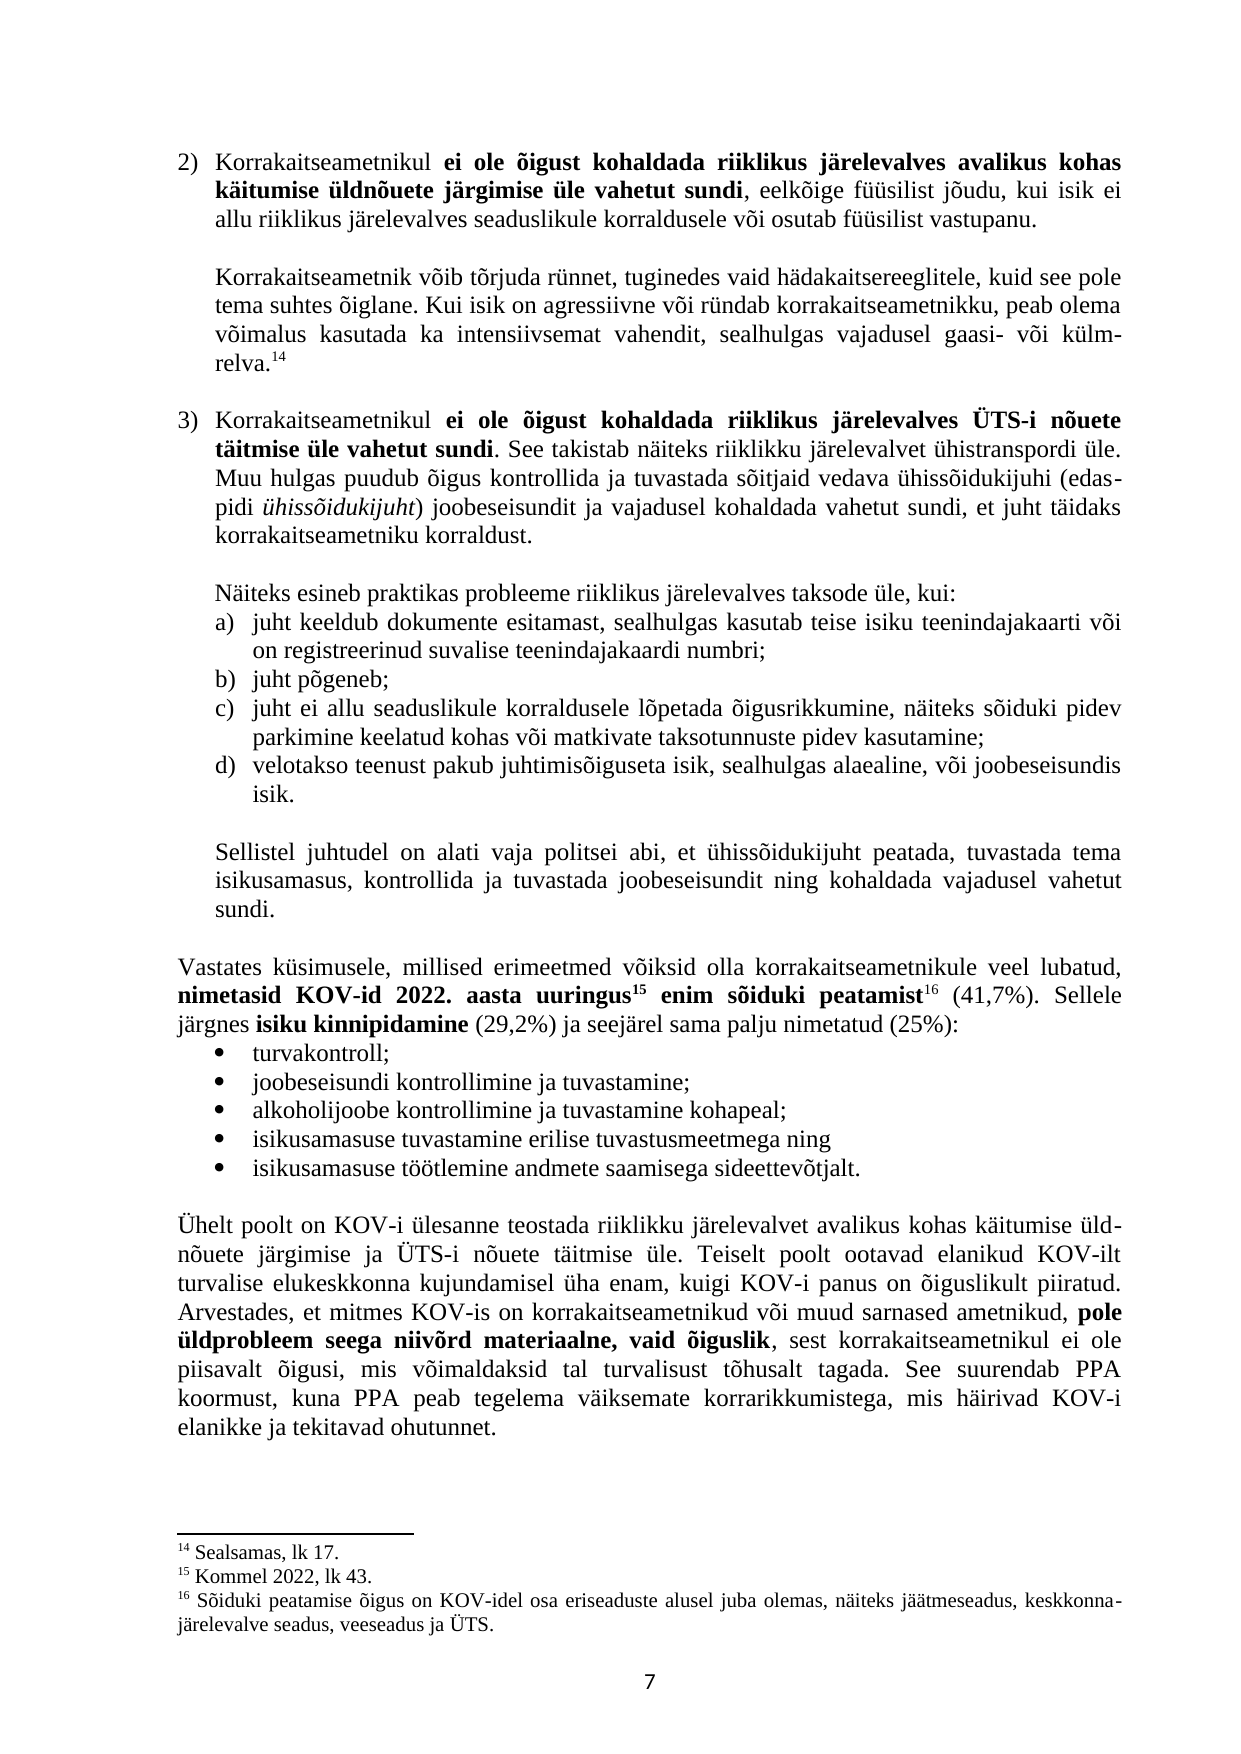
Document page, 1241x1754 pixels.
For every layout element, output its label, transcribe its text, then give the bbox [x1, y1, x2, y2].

text Ühelt poolt on KOV-i ülesanne teostada riiklikku järelevalvet avalikus kohas käitumise üldnõuete järgimise ja ÜTS-i nõuete täitmise üle. Teiselt poolt ootavad elanikud KOV-ilt turvalise elukeskkonna kujundamisel üha enam, kuigi KOV-i panus on õiguslikult piiratud. Arvestades, et mitmes KOV-is on korrakaitseametnikud või muud sarnased ametnikud, pole üldprobleem seega niivõrd materiaalne, vaid õiguslik, sest korrakaitseametnikul ei ole piisavalt õigusi, mis võimaldaksid tal turvalisust tõhusalt tagada. See suurendab PPA koormust, kuna PPA peab tegelema väiksemate korrarikkumistega, mis häirivad KOV-i elanikke ja tekitavad ohutunnet. [177, 1211, 1122, 1441]
list juht ei allu seaduslikule korraldusele lõpetada õigusrikkumine, näiteks sõiduki pidev parkimine keelatud kohas või matkivate taksotunnuste pidev kasutamine; [215, 693, 1122, 751]
text Korrakaitseametnik võib tõrjuda rünnet, tuginedes vaid hädakaitsereeglitele, kuid see pole tema suhtes õiglane. Kui isik on agressiivne või ründab korrakaitseametnikku, peab olema võimalus kasutada ka intensiivsemat vahendit, sealhulgas vajadusel gaasi- või külmrelva. [215, 262, 1122, 377]
text Näiteks esineb praktikas probleeme riiklikus järelevalves taksode üle, kui: [214, 578, 1122, 607]
list turvakontroll; [215, 1038, 1122, 1067]
list juht keeldub dokumente esitamast, sealhulgas kasutab teise isiku teenindajakaarti või on registreerinud suvalise teenindajakaardi numbri; [215, 607, 1122, 664]
text Vastates küsimusele, millised erimeetmed võiksid olla korrakaitseametnikule veel lubatud, nimetasid KOV-id 2022. aasta uuringus enim sõiduki peatamist (41,7%). Sellele järgnes isiku kinnipidamine (29,2%) ja seejärel sama palju nimetatud (25%): [177, 952, 1122, 1038]
list velotakso teenust pakub juhtimisõiguseta isik, sealhulgas alaealine, või joobeseisundis isik. [215, 751, 1122, 808]
list isikusamasuse töötlemine andmete saamisega sideettevõtjalt. [215, 1153, 1122, 1182]
list juht põgeneb; [215, 664, 1122, 693]
text Sellistel juhtudel on alati vaja politsei abi, et ühissõidukijuht peatada, tuvastada tema isikusamasus, kontrollida ja tuvastada joobeseisundit ning kohaldada vajadusel vahetut sundi. [215, 837, 1122, 923]
list Korrakaitseametnikul ei ole õigust kohaldada riiklikus järelevalves avalikus kohas käitumise üldnõuete järgimise üle vahetut sundi, eelkõige füüsilist jõudu, kui isik ei allu riiklikus järelevalves seaduslikule korraldusele või osutab füüsilist vastupanu. [177, 147, 1122, 233]
list alkoholijoobe kontrollimine ja tuvastamine kohapeal; [215, 1096, 1122, 1124]
list isikusamasuse tuvastamine erilise tuvastusmeetmega ning [215, 1124, 1122, 1153]
list Korrakaitseametnikul ei ole õigust kohaldada riiklikus järelevalves ÜTS-i nõuete täitmise üle vahetut sundi. See takistab näiteks riiklikku järelevalvet ühistranspordi üle. Muu hulgas puudub õigus kontrollida ja tuvastada sõitjaid vedava ühissõidukijuhi (edaspidi ühissõidukijuht) joobeseisundit ja vajadusel kohaldada vahetut sundi, et juht täidaks korrakaitseametniku korraldust. [177, 406, 1122, 549]
list joobeseisundi kontrollimine ja tuvastamine; [215, 1067, 1122, 1096]
